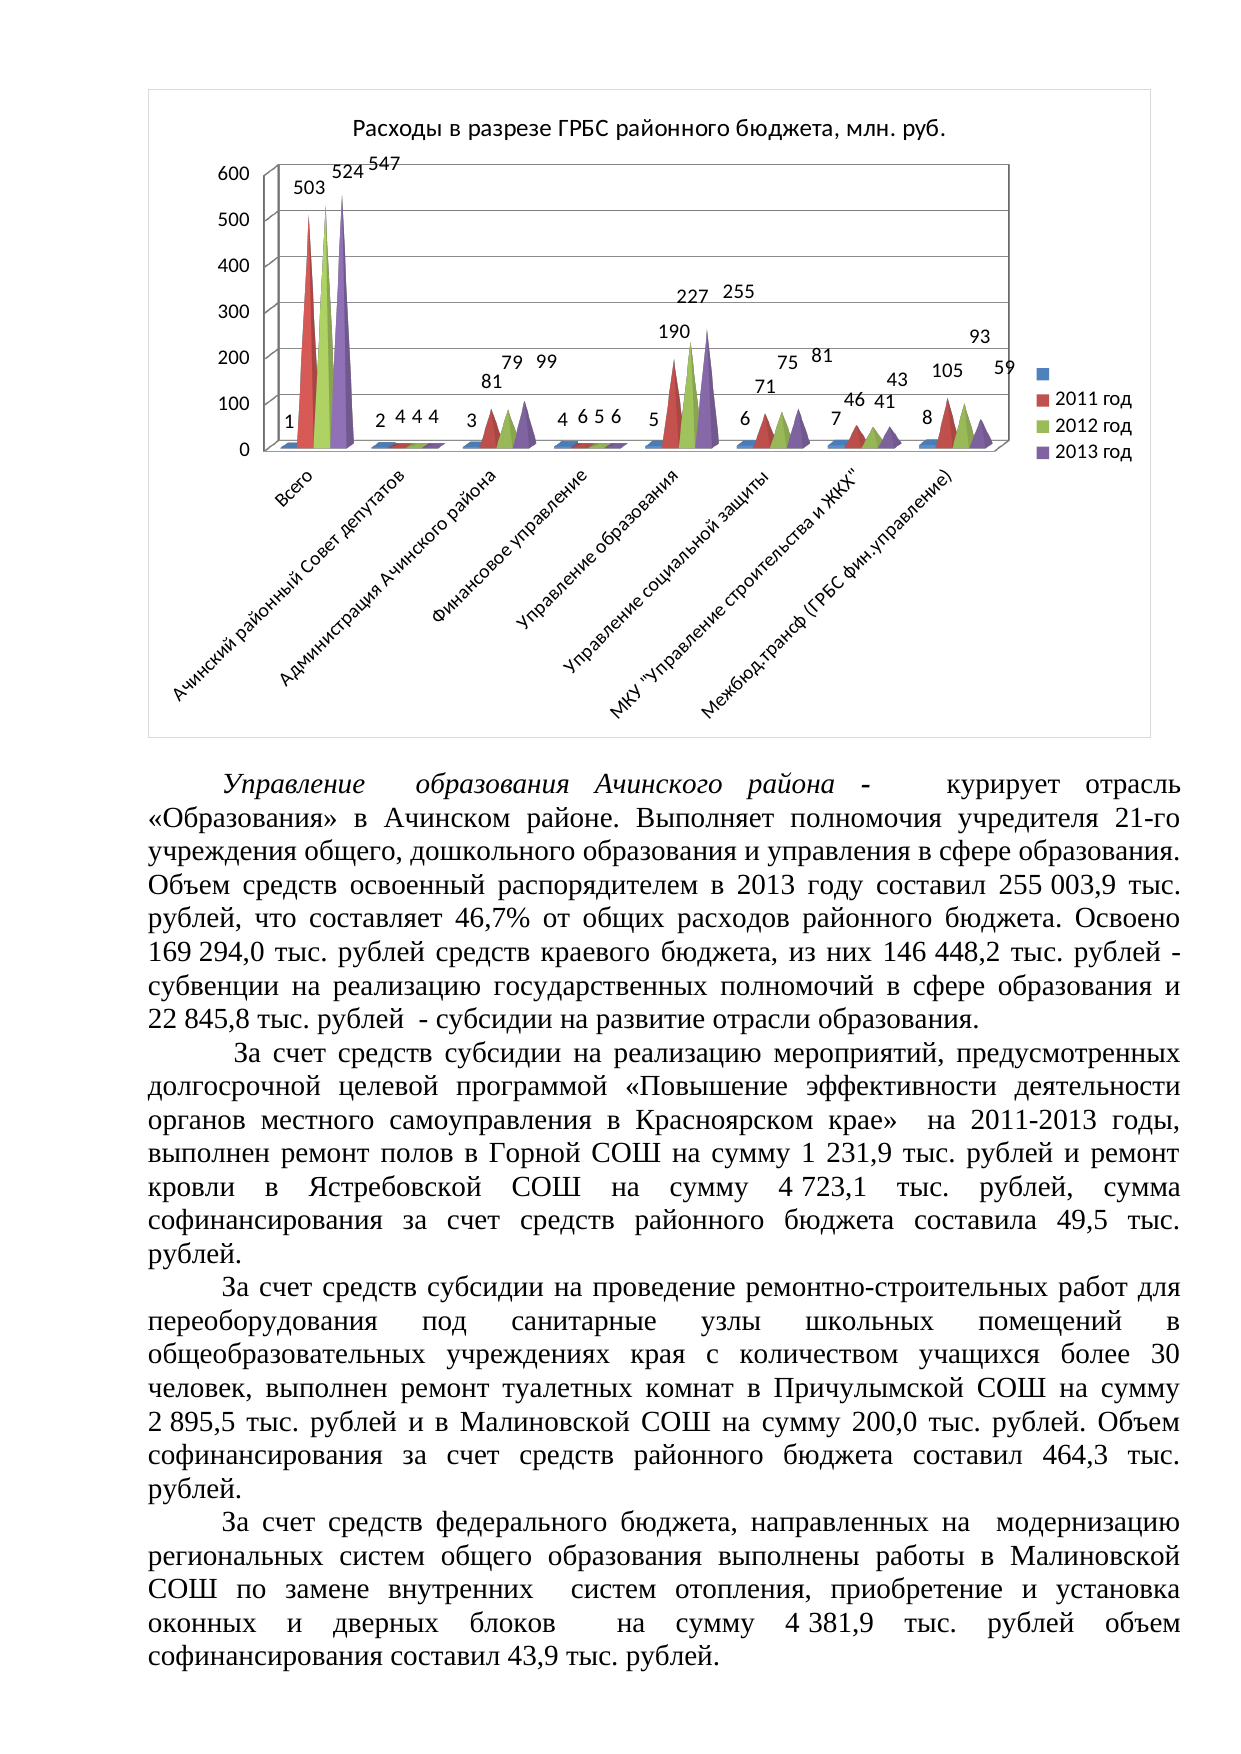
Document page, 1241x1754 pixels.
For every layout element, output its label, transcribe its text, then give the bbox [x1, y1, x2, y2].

text За счет средств субсидии на реализацию мероприятий, предусмотренных долгосрочной целевой программой «Повышение эффективности деятельности органов местного самоуправления в Красноярском крае» на 2011-2013 годы, выполнен ремонт полов в Горной СОШ на сумму 1 231,9 тыс. рублей и ремонт кровли в Ястребовской СОШ на сумму 4 723,1 тыс. рублей, сумма софинансирования за счет средств районного бюджета составила 49,5 тыс. рублей. [148, 1035, 1181, 1269]
text За счет средств субсидии на проведение ремонтно-строительных работ для переоборудования под санитарные узлы школьных помещений в общеобразовательных учреждениях края с количеством учащихся более 30 человек, выполнен ремонт туалетных комнат в Причулымской СОШ на сумму 2 895,5 тыс. рублей и в Малиновской СОШ на сумму 200,0 тыс. рублей. Объем софинансирования за счет средств районного бюджета составил 464,3 тыс. рублей. [148, 1269, 1181, 1504]
text За счет средств федерального бюджета, направленных на модернизацию региональных систем общего образования выполнены работы в Малиновской СОШ по замене внутренних систем отопления, приобретение и установка оконных и дверных блоков на сумму 4 381,9 тыс. рублей объем софинансирования составил 43,9 тыс. рублей. [148, 1504, 1181, 1672]
text Управление образования Ачинского района - курирует отрасль «Образования» в Ачинском районе. Выполняет полномочия учредителя 21-го учреждения общего, дошкольного образования и управления в сфере образования. Объем средств освоенный распорядителем в 2013 году составил 255 003,9 тыс. рублей, что составляет 46,7% от общих расходов районного бюджета. Освоено 169 294,0 тыс. рублей средств краевого бюджета, из них 146 448,2 тыс. рублей - субвенции на реализацию государственных полномочий в сфере образования и 22 845,8 тыс. рублей - субсидии на развитие отрасли образования. [148, 766, 1181, 1035]
